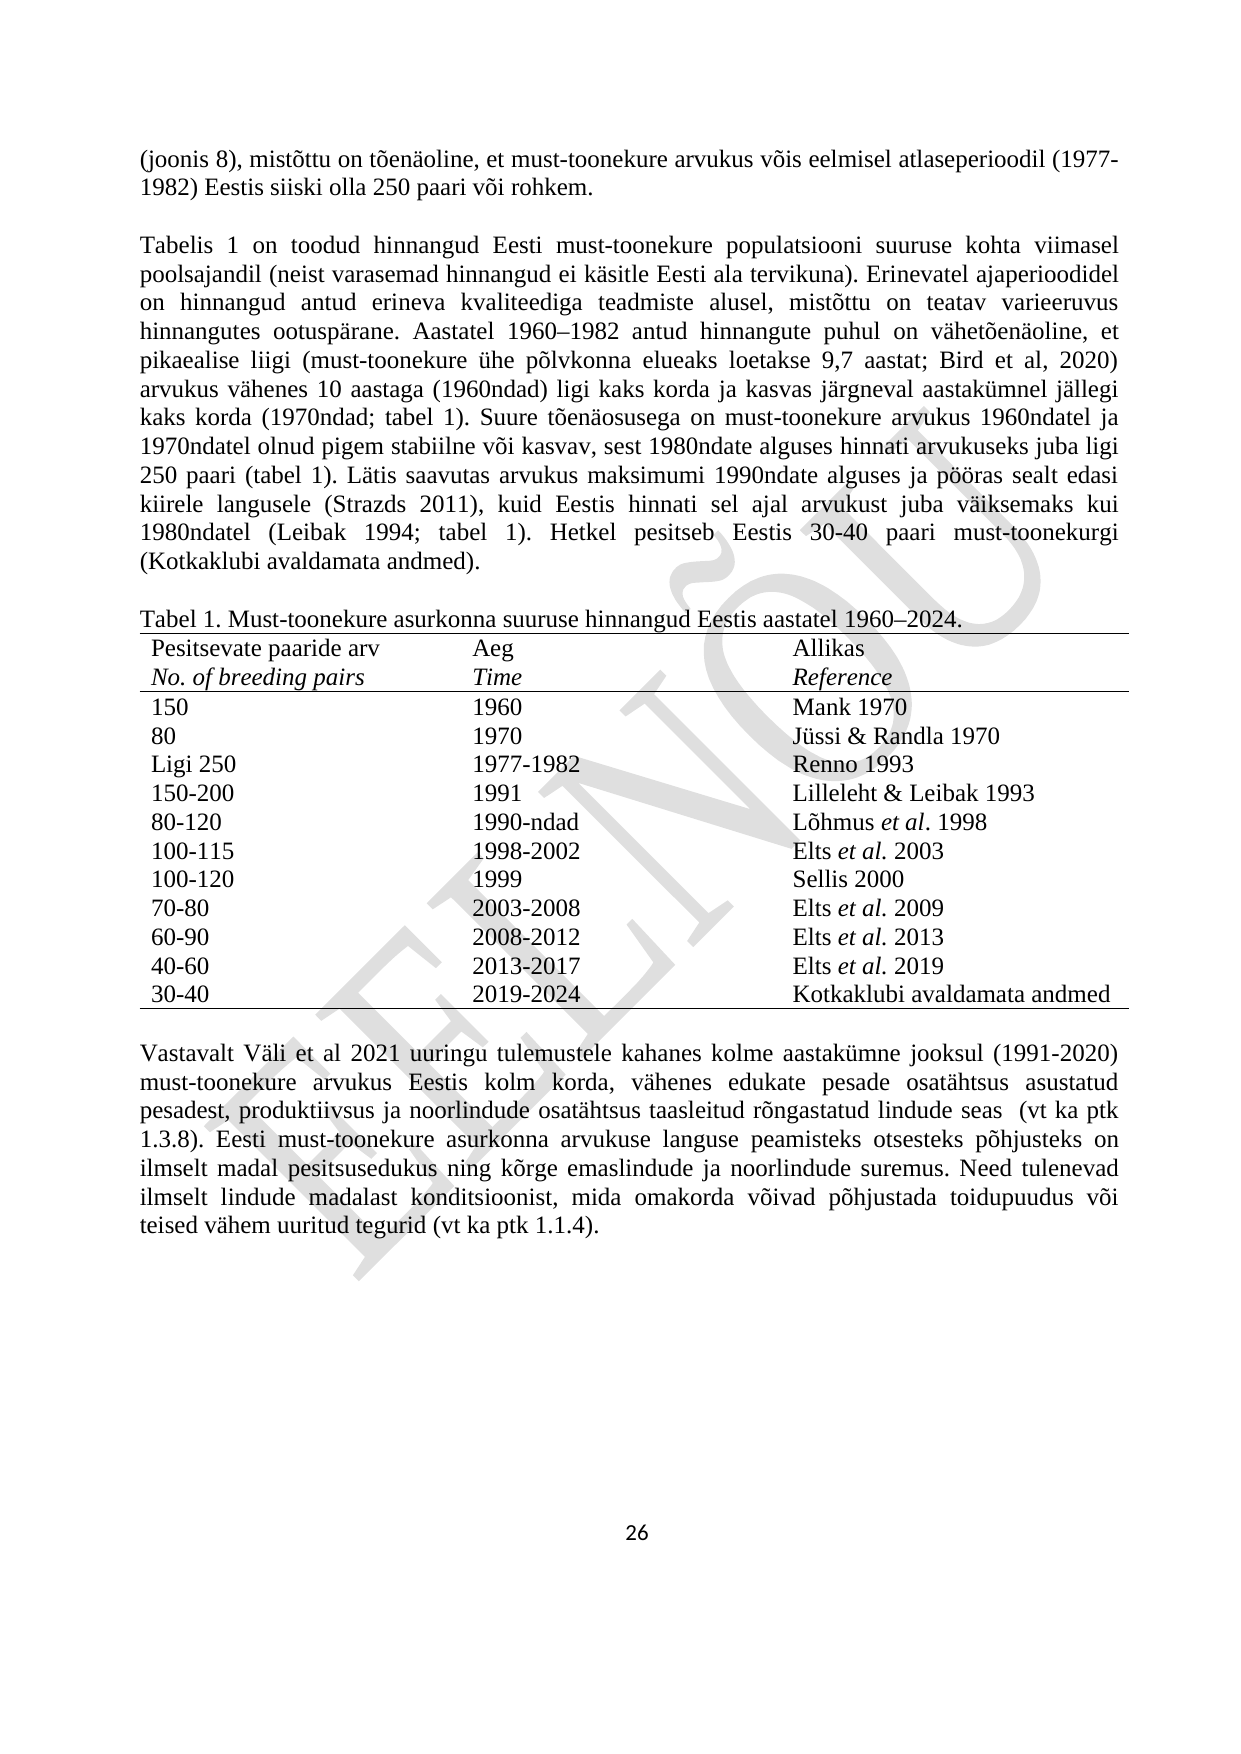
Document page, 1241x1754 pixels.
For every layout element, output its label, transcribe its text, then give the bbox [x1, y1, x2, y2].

table_header Aeg Time [461, 634, 781, 691]
table_cell 30-40 [140, 980, 461, 1008]
table_cell 80 [140, 721, 461, 749]
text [139, 144, 1120, 201]
table_cell Ligi 250 [140, 750, 461, 778]
table_cell 2013-2017 [461, 951, 781, 979]
table_cell 100-115 [140, 836, 461, 864]
table_header Allikas Reference [781, 634, 1129, 691]
table_cell 1990-ndad [461, 807, 781, 836]
table_cell Elts et al. 2019 [781, 951, 1129, 979]
table_cell Elts et al. 2013 [781, 922, 1129, 951]
table_cell Kotkaklubi avaldamata andmed [781, 980, 1129, 1008]
table_cell Jüssi & Randla 1970 [781, 721, 1129, 749]
table_cell 150 [140, 692, 461, 721]
table_cell 1999 [461, 865, 781, 893]
table_cell 100-120 [140, 865, 461, 893]
table_cell 1977-1982 [461, 750, 781, 778]
table_cell 80-120 [140, 807, 461, 836]
table_cell Elts et al. 2009 [781, 893, 1129, 922]
table_cell 60-90 [140, 922, 461, 951]
table_cell Lõhmus et al. 1998 [781, 807, 1129, 836]
table_cell 1970 [461, 721, 781, 749]
text Tabelis 1 on toodud hinnangud Eesti must-toonekure populatsiooni suuruse kohta viimasel poolsajandil (neist varasemad hinnangud ei käsitle Eesti ala tervikuna). Erinevatel ajaperioodidel on hinnangud antud erineva kvaliteediga teadmiste alusel, mistõttu on teatav varieeruvus hinnangutes ootuspärane. Aastatel 1960–1982 antud hinnangute puhul on vähetõenäoline, et pikaealise liigi (must-toonekure ühe põlvkonna elueaks loetakse 9,7 aastat; Bird et al, 2020) arvukus vähenes 10 aastaga (1960ndad) ligi kaks korda ja kasvas järgneval aastakümnel jällegi kaks korda (1970ndad; tabel 1). Suure tõenäosusega on must-toonekure arvukus 1960ndatel ja 1970ndatel olnud pigem stabiilne või kasvav, sest 1980ndate alguses hinnati arvukuseks juba ligi 250 paari (tabel 1). Lätis saavutas arvukus maksimumi 1990ndate alguses ja pööras sealt edasi kiirele langusele (Strazds 2011), kuid Eestis hinnati sel ajal arvukust juba väiksemaks kui 1980ndatel (Leibak 1994; tabel 1). Hetkel pesitseb Eestis 30-40 paari must-toonekurgi (Kotkaklubi avaldamata andmed). [139, 230, 1120, 575]
table_cell 2019-2024 [461, 980, 781, 1008]
table_cell Renno 1993 [781, 750, 1129, 778]
table_header Pesitsevate paaride arv No. of breeding pairs [140, 634, 461, 691]
text Tabel 1. Must-toonekure asurkonna suuruse hinnangud Eestis aastatel 1960–2024. [139, 604, 1120, 632]
table_cell 2008-2012 [461, 922, 781, 951]
table_cell Lilleleht & Leibak 1993 [781, 778, 1129, 807]
table_cell 70-80 [140, 893, 461, 922]
table_cell 150-200 [140, 778, 461, 807]
table_cell 1998-2002 [461, 836, 781, 864]
table_cell 2003-2008 [461, 893, 781, 922]
table_cell 1991 [461, 778, 781, 807]
table_cell 40-60 [140, 951, 461, 979]
table_cell Sellis 2000 [781, 865, 1129, 893]
table_cell Mank 1970 [781, 692, 1129, 721]
table_cell 1960 [461, 692, 781, 721]
table_cell Elts et al. 2003 [781, 836, 1129, 864]
text Vastavalt Väli et al 2021 uuringu tulemustele kahanes kolme aastakümne jooksul (1991-2020) must-toonekure arvukus Eestis kolm korda, vähenes edukate pesade osatähtsus asustatud pesadest, produktiivsus ja noorlindude osatähtsus taasleitud rõngastatud lindude seas (vt ka ptk 1.3.8). Eesti must-toonekure asurkonna arvukuse languse peamisteks otsesteks põhjusteks on ilmselt madal pesitsusedukus ning kõrge emaslindude ja noorlindude suremus. Need tulenevad ilmselt lindude madalast konditsioonist, mida omakorda võivad põhjustada toidupuudus või teised vähem uuritud tegurid (vt ka ptk 1.1.4). [139, 1038, 1120, 1239]
